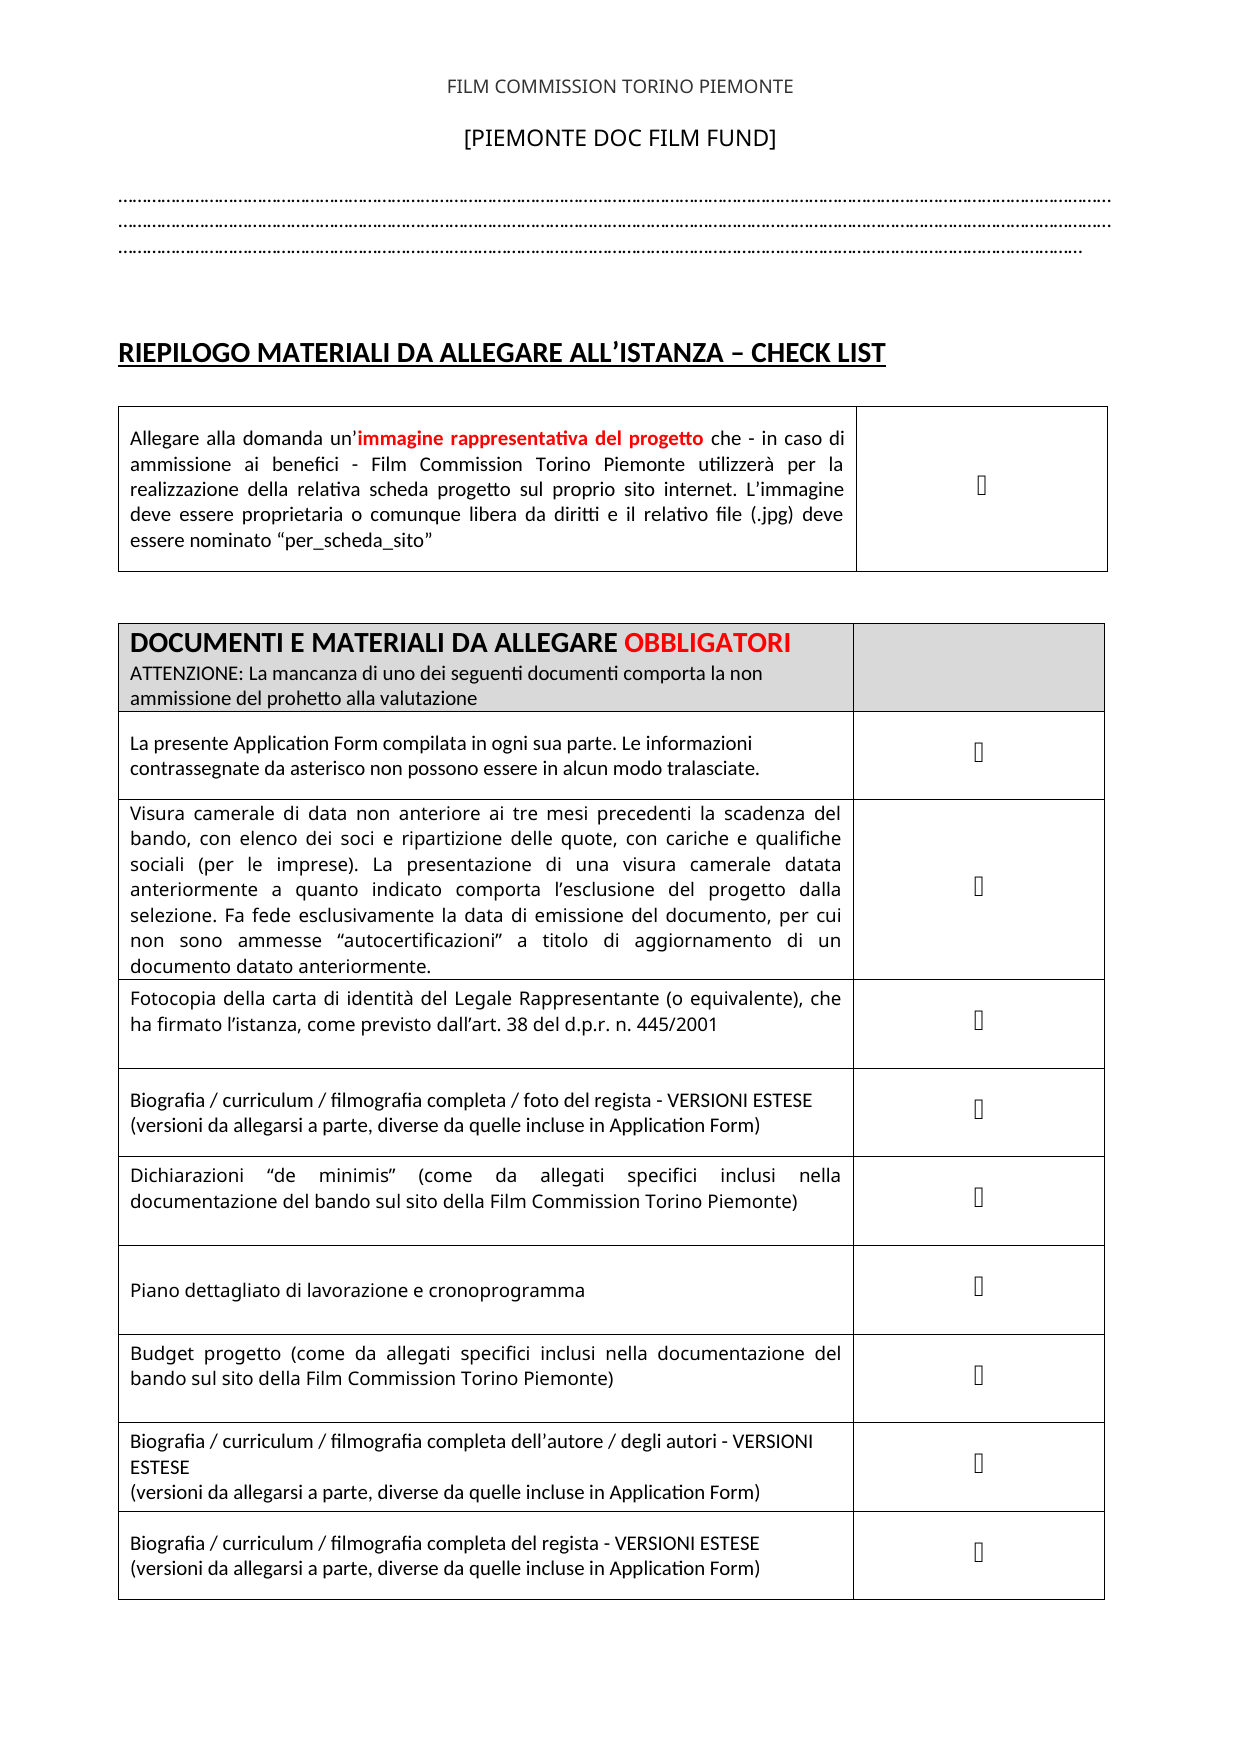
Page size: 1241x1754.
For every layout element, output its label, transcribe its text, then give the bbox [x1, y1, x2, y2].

table_cell Dichiarazioni “de minimis” (come da allegati specifici inclusi nella documentazione del bando sul sito della Film Commission Torino Piemonte) [119, 1157, 853, 1245]
table_header [857, 407, 1107, 571]
table_cell [854, 1246, 1104, 1333]
table_cell [854, 1069, 1104, 1156]
table_cell Biografia / curriculum / filmografia completa / foto del regista - VERSIONI ESTESE (versioni da allegarsi a parte, diverse da quelle incluse in Application Form) [119, 1069, 853, 1156]
table_cell [854, 712, 1104, 799]
table_cell Budget progetto (come da allegati specifici inclusi nella documentazione del bando sul sito della Film Commission Torino Piemonte) [119, 1335, 853, 1422]
table_cell Piano dettagliato di lavorazione e cronoprogramma [119, 1246, 853, 1333]
table_cell [854, 1335, 1104, 1422]
table_cell Fotocopia della carta di identità del Legale Rappresentante (o equivalente), che ha firmato l’istanza, come previsto dall’art. 38 del d.p.r. n. 445/2001 [119, 980, 853, 1067]
table_cell [854, 1423, 1104, 1511]
table_cell [854, 980, 1104, 1067]
table_cell Biografia / curriculum / filmografia completa del regista - VERSIONI ESTESE (versioni da allegarsi a parte, diverse da quelle incluse in Application Form) [119, 1512, 853, 1599]
text RIEPILOGO MATERIALI DA ALLEGARE ALL’ISTANZA – CHECK LIST [118, 334, 1122, 370]
table_header DOCUMENTI E MATERIALi DA ALLEGARE OBBLIGATORI ATTENZIONE: La mancanza di uno dei seguenti documenti comporta la non ammissione del prohetto alla valutazione [119, 624, 853, 711]
table_cell La presente Application Form compilata in ogni sua parte. Le informazioni contrassegnate da asterisco non possono essere in alcun modo tralasciate. [119, 712, 853, 799]
table_cell [854, 1512, 1104, 1599]
table_cell [854, 1157, 1104, 1245]
table_cell Visura camerale di data non anteriore ai tre mesi precedenti la scadenza del bando, con elenco dei soci e ripartizione delle quote, con cariche e qualifiche sociali (per le imprese). La presentazione di una visura camerale datata anteriormente a quanto indicato comporta l’esclusione del progetto dalla selezione. Fa fede esclusivamente la data di emissione del documento, per cui non sono ammesse “autocertificazioni” a titolo di aggiornamento di un documento datato anteriormente. [119, 800, 853, 979]
table_header [854, 624, 1104, 711]
table_cell Biografia / curriculum / filmografia completa dell’autore / degli autori - VERSIONI ESTESE (versioni da allegarsi a parte, diverse da quelle incluse in Application Form) [119, 1423, 853, 1511]
table_header Allegare alla domanda un’immagine rappresentativa del progetto che - in caso di ammissione ai benefici - Film Commission Torino Piemonte utilizzerà per la realizzazione della relativa scheda progetto sul proprio sito internet. L’immagine deve essere proprietaria o comunque libera da diritti e il relativo file (.jpg) deve essere nominato “per_scheda_sito” [119, 407, 856, 571]
table_cell [854, 800, 1104, 979]
text ………………………………………………………………………………………………………………………………………………………………………………………………………………………………………………………………………………………………………………………………………………………………………………………………………………………………………………………………………………………………………………………………………………………………… [118, 182, 1122, 258]
